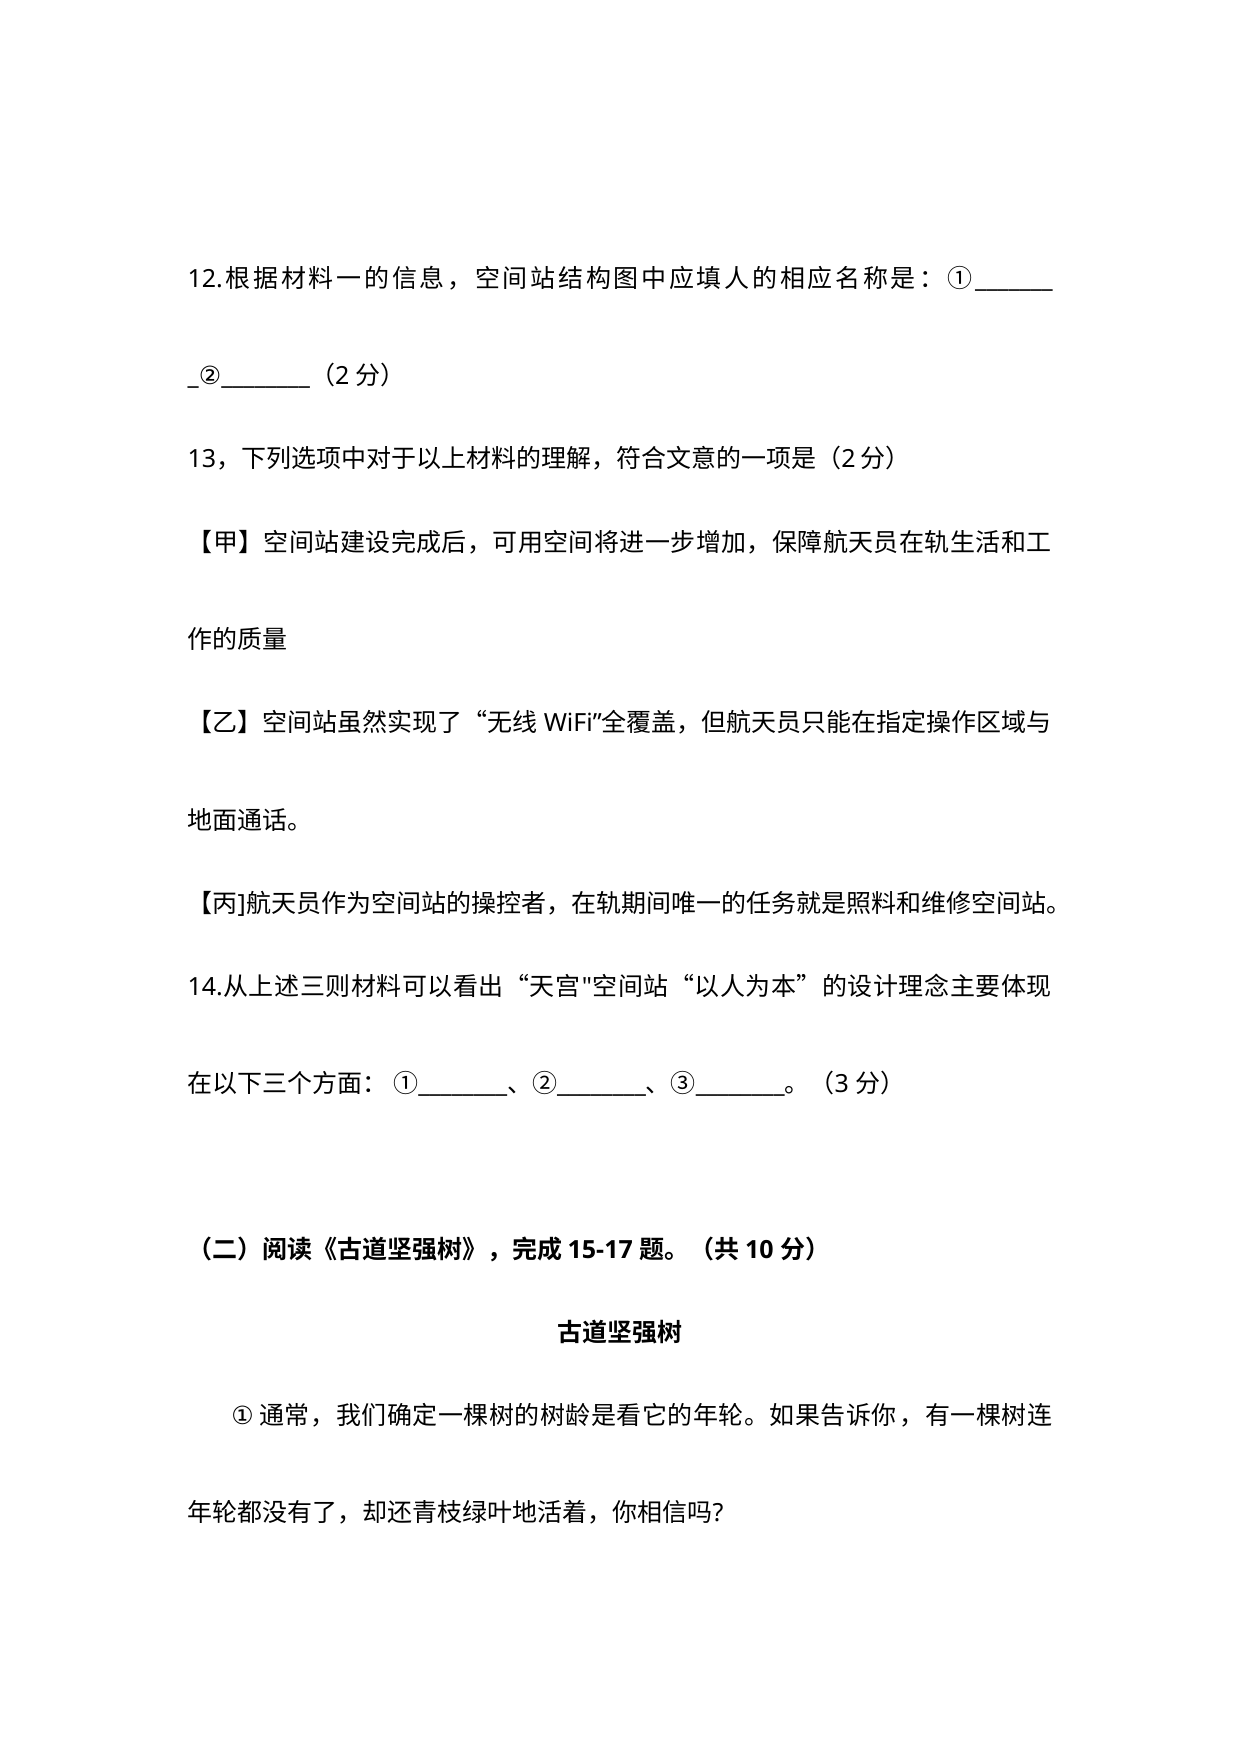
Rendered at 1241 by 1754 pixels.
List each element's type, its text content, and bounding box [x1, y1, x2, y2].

text 13，下列选项中对于以上材料的理解，符合文意的一项是（2分） [187, 424, 1053, 489]
text 14.从上述三则材料可以看出“天宫"空间站“以人为本”的设计理念主要体现在以下三个方面： ①________、②________、③________。（3 分） [187, 952, 1053, 1114]
text 【乙】空间站虽然实现了“无线WiFi”全覆盖，但航天员只能在指定操作区域与地面通话。 [187, 688, 1053, 851]
text 【甲】空间站建设完成后，可用空间将进一步增加，保障航天员在轨生活和工作的质量 [187, 508, 1053, 670]
text （二）阅读《古道坚强树》，完成15-17 题。（共 10 分） [187, 1215, 1053, 1280]
text 【丙]航天员作为空间站的操控者，在轨期间唯一的任务就是照料和维修空间站。 [187, 869, 1053, 934]
text 古道坚强树 [187, 1298, 1053, 1363]
text ①通常，我们确定一棵树的树龄是看它的年轮。如果告诉你，有一棵树连年轮都没有了，却还青枝绿叶地活着，你相信吗? [187, 1381, 1053, 1543]
text 12.根据材料一的信息，空间站结构图中应填人的相应名称是：①________②________（2 分） [187, 244, 1053, 406]
